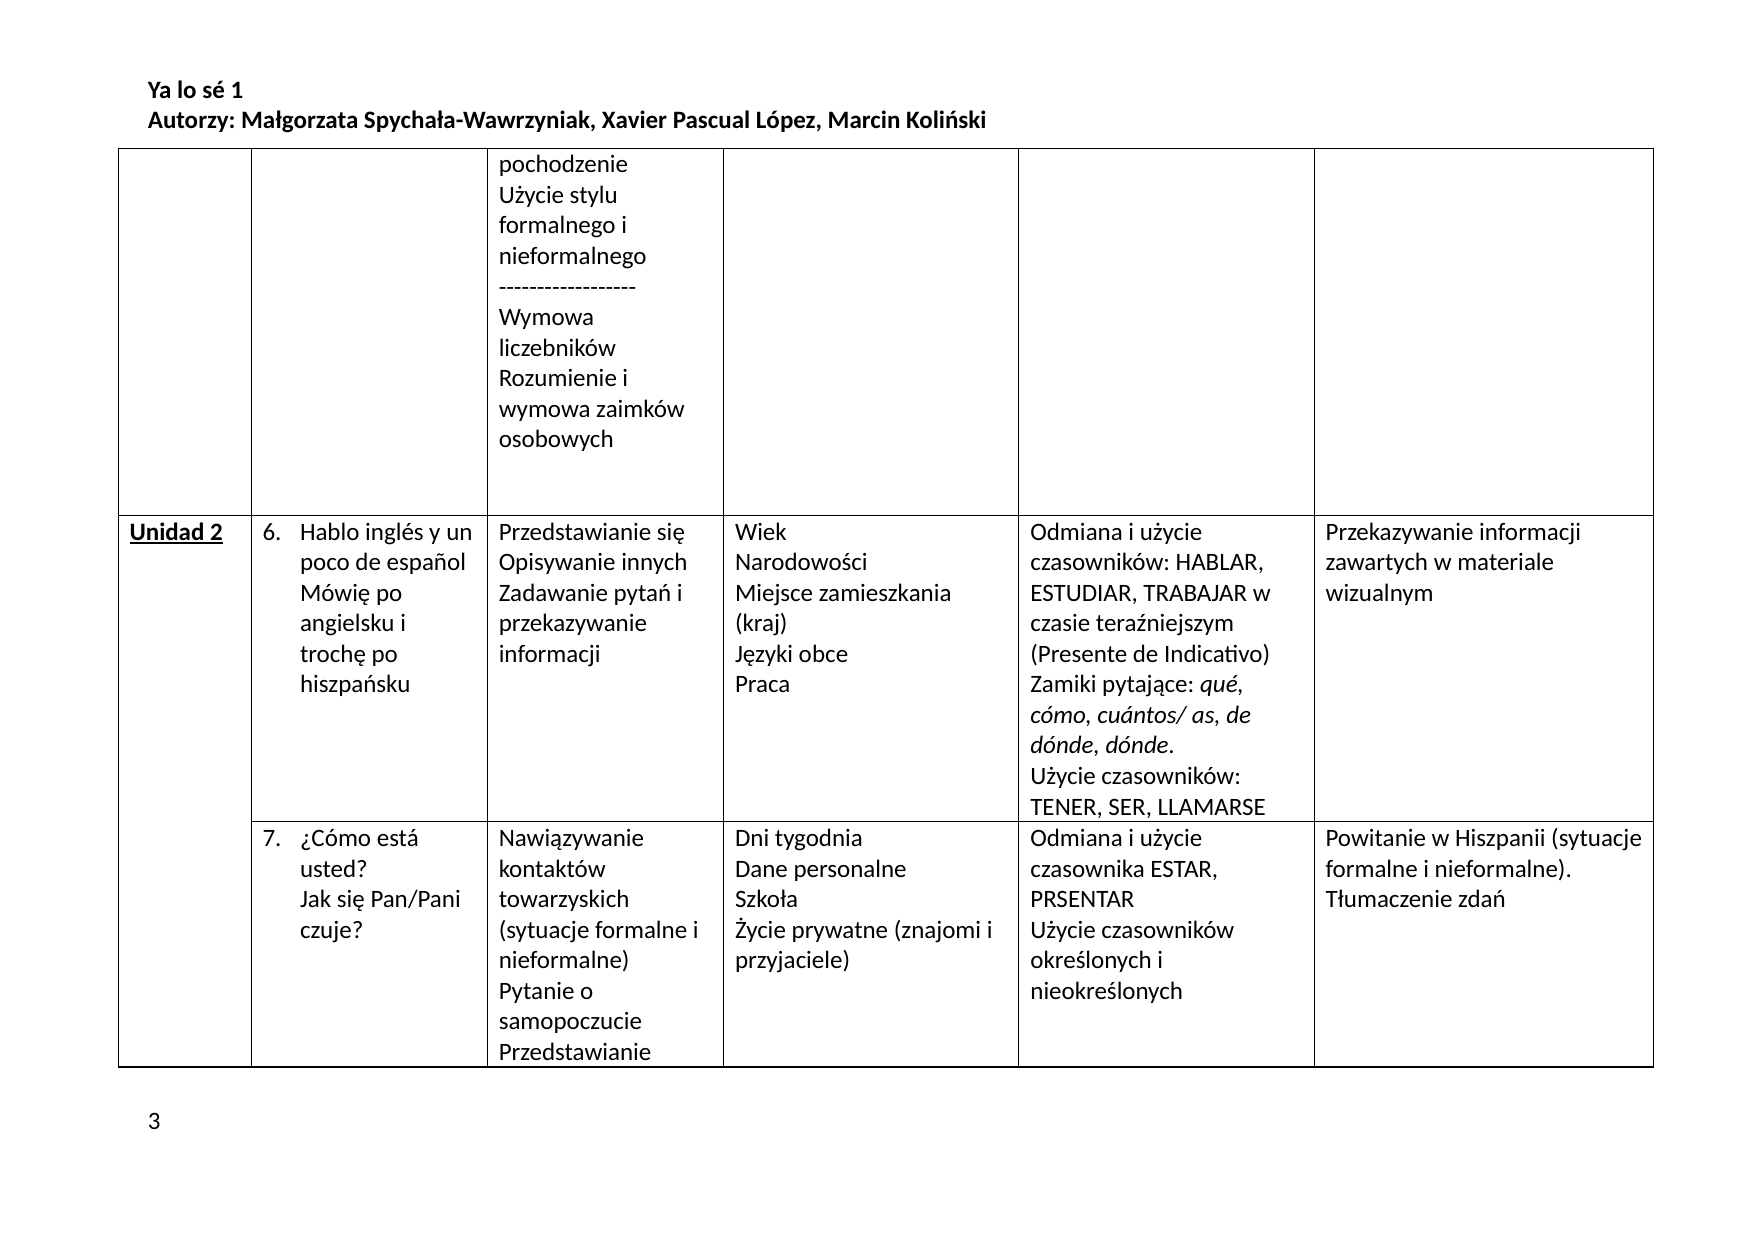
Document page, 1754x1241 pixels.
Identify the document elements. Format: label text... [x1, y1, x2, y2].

table_cell Przekazywanie informacji zawartych w materiale wizualnym [1315, 516, 1653, 821]
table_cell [1019, 822, 1314, 1066]
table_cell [724, 149, 1018, 515]
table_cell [1315, 149, 1653, 515]
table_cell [252, 822, 487, 1066]
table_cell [488, 149, 723, 515]
table_cell Przedstawianie się Opisywanie innych Zadawanie pytań i przekazywanie informacji [488, 516, 723, 821]
table_cell [119, 149, 251, 515]
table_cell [488, 822, 723, 1066]
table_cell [724, 822, 1018, 1066]
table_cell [1315, 822, 1653, 1066]
table_cell Unidad 2 [119, 516, 251, 1066]
table_cell Wiek Narodowości Miejsce zamieszkania (kraj) Języki obce Praca [724, 516, 1018, 821]
table_cell Odmiana i użycie czasowników: HABLAR, ESTUDIAR, TRABAJAR w czasie teraźniejszym (Presente de Indicativo) Zamiki pytające: qué, cómo, cuántos/ as, de dónde, dónde. Użycie czasowników: TENER, SER, LLAMARSE [1019, 516, 1314, 821]
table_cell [252, 149, 487, 515]
table_cell Hablo inglés y un poco de español Mówię po angielsku i trochę po hiszpańsku [252, 516, 487, 821]
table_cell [1019, 149, 1314, 515]
